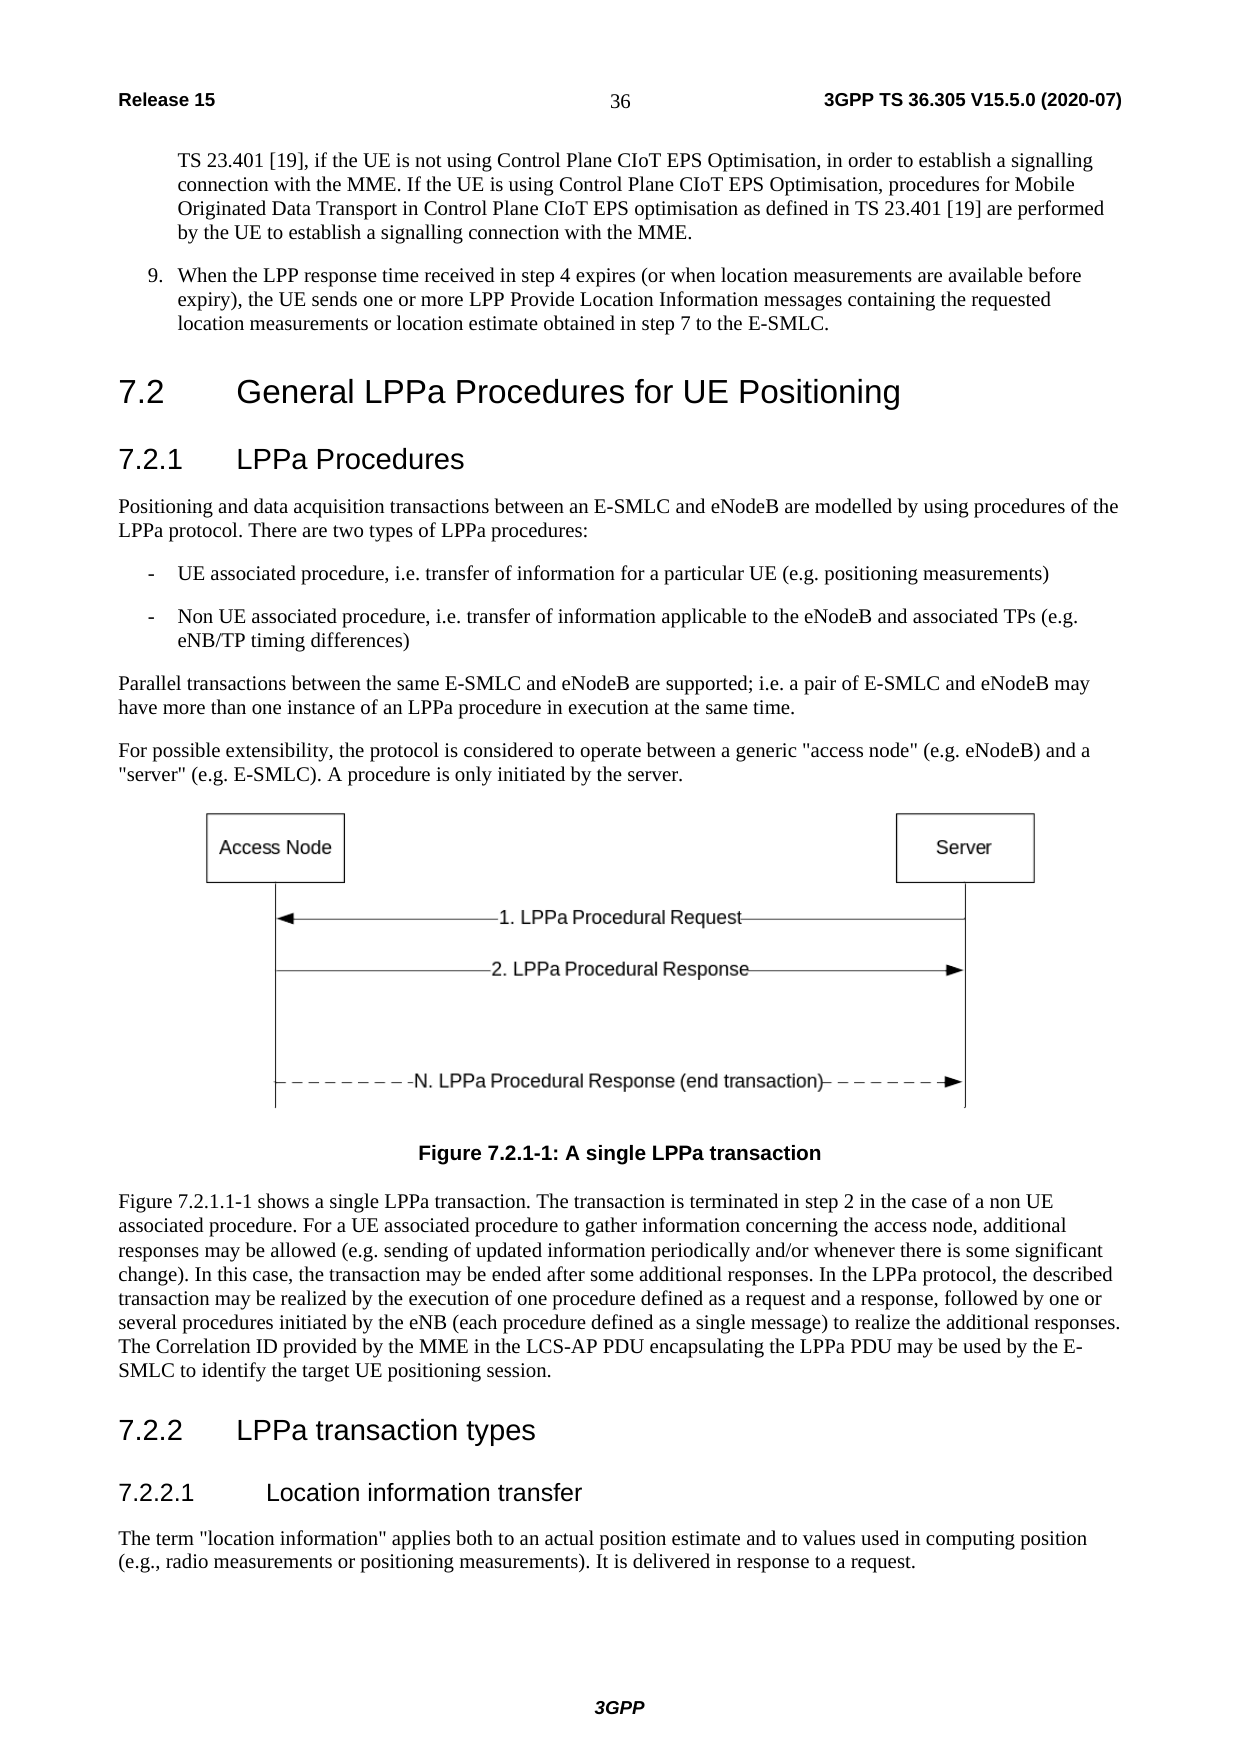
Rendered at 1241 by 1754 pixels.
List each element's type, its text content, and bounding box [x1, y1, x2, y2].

text Parallel transactions between the same E-SMLC and eNodeB are supported; i.e. a pair of E-SMLC and eNodeB may have more than one instance of an LPPa procedure in execution at the same time. [118, 671, 1122, 719]
text - Non UE associated procedure, i.e. transfer of information applicable to the eNodeB and associated TPs (e.g. eNB/TP timing differences) [148, 604, 1122, 652]
text - UE associated procedure, i.e. transfer of information for a particular UE (e.g. positioning measurements) [148, 561, 1122, 585]
subtitle 7.2.2.1 Location information transfer [118, 1478, 1122, 1507]
text Figure 7.2.1-1: A single LPPa transaction [118, 1140, 1122, 1164]
subtitle 7.2.1 LPPa Procedures [118, 442, 1122, 475]
subtitle 7.2.2 LPPa transaction types [118, 1413, 1122, 1447]
text Positioning and data acquisition transactions between an E-SMLC and eNodeB are modelled by using procedures of the LPPa protocol. There are two types of LPPa procedures: [118, 494, 1122, 542]
text For possible extensibility, the protocol is considered to operate between a generic "access node" (e.g. eNodeB) and a "server" (e.g. E-SMLC). A procedure is only initiated by the server. [118, 738, 1122, 786]
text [148, 147, 1122, 244]
text Figure 7.2.1.1-1 shows a single LPPa transaction. The transaction is terminated in step 2 in the case of a non UE associated procedure. For a UE associated procedure to gather information concerning the access node, additional responses may be allowed (e.g. sending of updated information periodically and/or whenever there is some significant change). In this case, the transaction may be ended after some additional responses. In the LPPa protocol, the described transaction may be realized by the execution of one procedure defined as a request and a response, followed by one or several procedures initiated by the eNB (each procedure defined as a single message) to realize the additional responses. The Correlation ID provided by the MME in the LCS-AP PDU encapsulating the LPPa PDU may be used by the E-SMLC to identify the target UE positioning session. [118, 1189, 1122, 1382]
text 9. When the LPP response time received in step 4 expires (or when location measurements are available before expiry), the UE sends one or more LPP Provide Location Information messages containing the requested location measurements or location estimate obtained in step 7 to the E-SMLC. [148, 262, 1122, 335]
subtitle 7.2 General LPPa Procedures for UE Positioning [118, 372, 1122, 411]
text The term "location information" applies both to an actual position estimate and to values used in computing position (e.g., radio measurements or positioning measurements). It is delivered in response to a request. [118, 1525, 1122, 1573]
